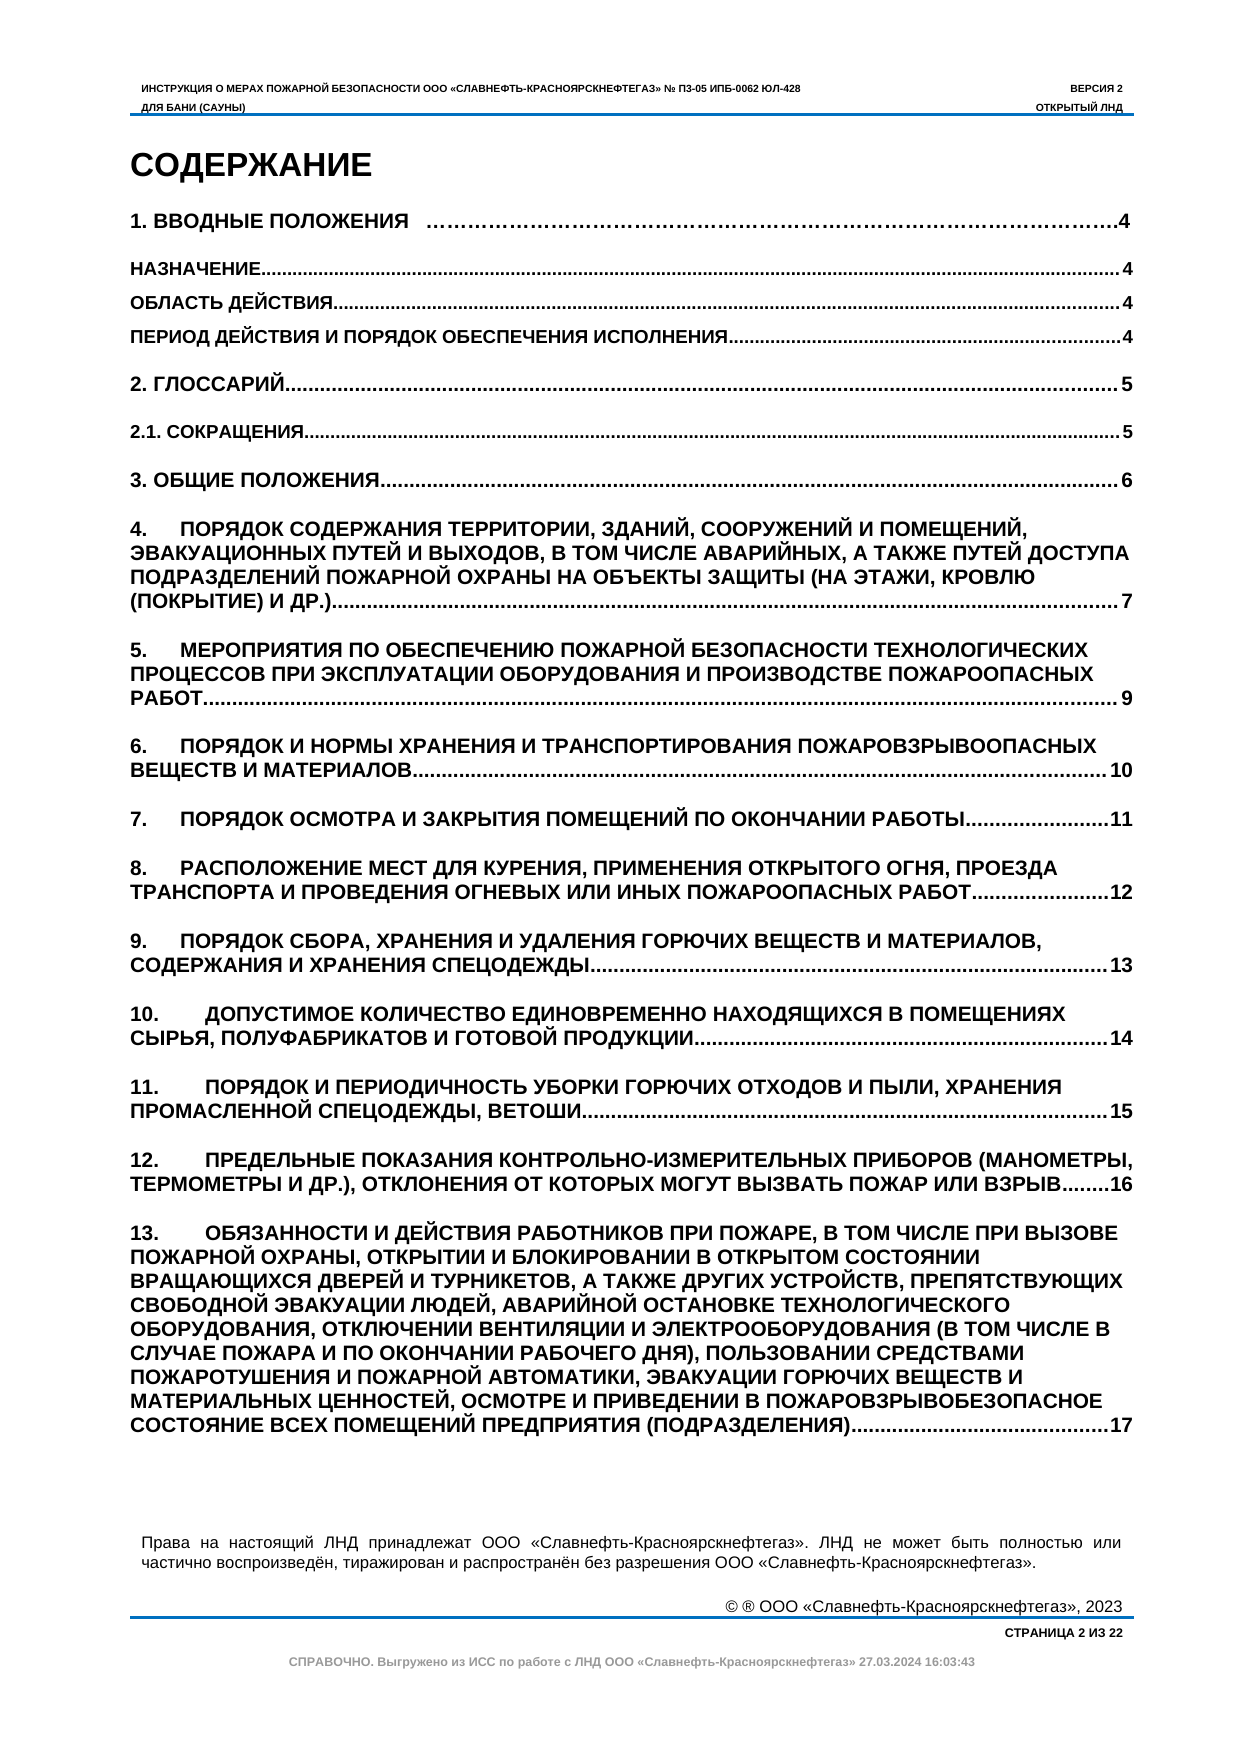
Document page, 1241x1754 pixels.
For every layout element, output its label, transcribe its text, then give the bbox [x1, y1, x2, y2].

text СОДЕРЖАНИЕ [130, 145, 1134, 183]
